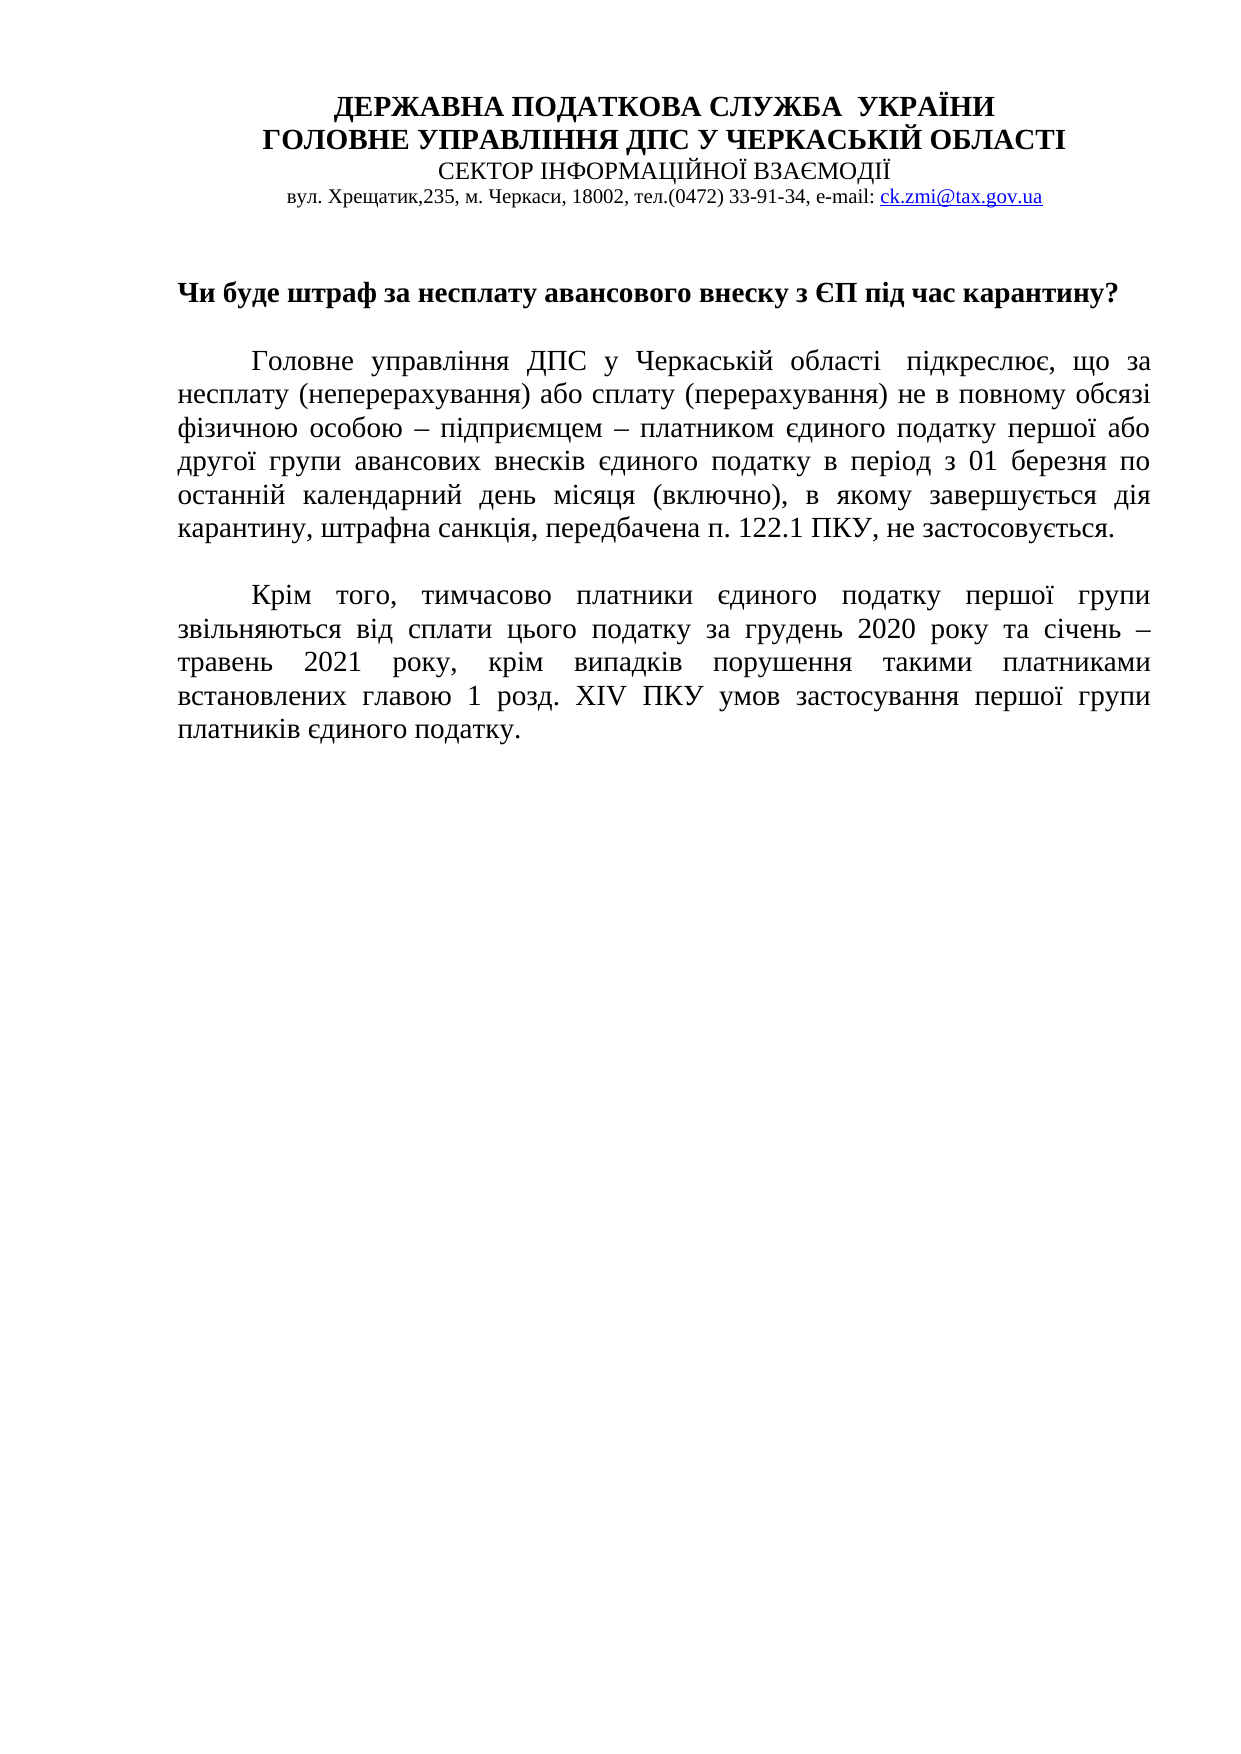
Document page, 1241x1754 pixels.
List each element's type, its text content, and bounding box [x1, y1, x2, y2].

text Головне управління ДПС у Черкаській області підкреслює, що за несплату (неперерахування) або сплату (перерахування) не в повному обсязі фізичною особою – підприємцем – платником єдиного податку першої або другої групи авансових внесків єдиного податку в період з 01 березня по останній календарний день місяця (включно), в якому завершується дія карантину, штрафна санкція, передбачена п. 122.1 ПКУ, не застосовується. [177, 343, 1152, 544]
text Крім того, тимчасово платники єдиного податку першої групи звільняються від сплати цього податку за грудень 2020 року та січень – травень 2021 року, крім випадків порушення такими платниками встановлених главою 1 розд. XIV ПКУ умов застосування першої групи платників єдиного податку. [177, 577, 1152, 745]
text ДЕРЖАВНА ПОДАТКОВА СЛУЖБА УКРАЇНИ [177, 89, 1152, 122]
text СЕКТОР ІНФОРМАЦІЙНОЇ ВЗАЄМОДІЇ [177, 156, 1152, 184]
text Чи буде штраф за несплату авансового внеску з ЄП під час карантину? [177, 276, 1152, 309]
text ГОЛОВНЕ УПРАВЛІННЯ ДПС У ЧЕРКАСЬКІЙ ОБЛАСТІ [177, 122, 1152, 156]
text вул. Хрещатик,235, м. Черкаси, 18002, тел.(0472) 33-91-34, e-mail: ck.zmi@tax.gov.ua [177, 184, 1152, 208]
